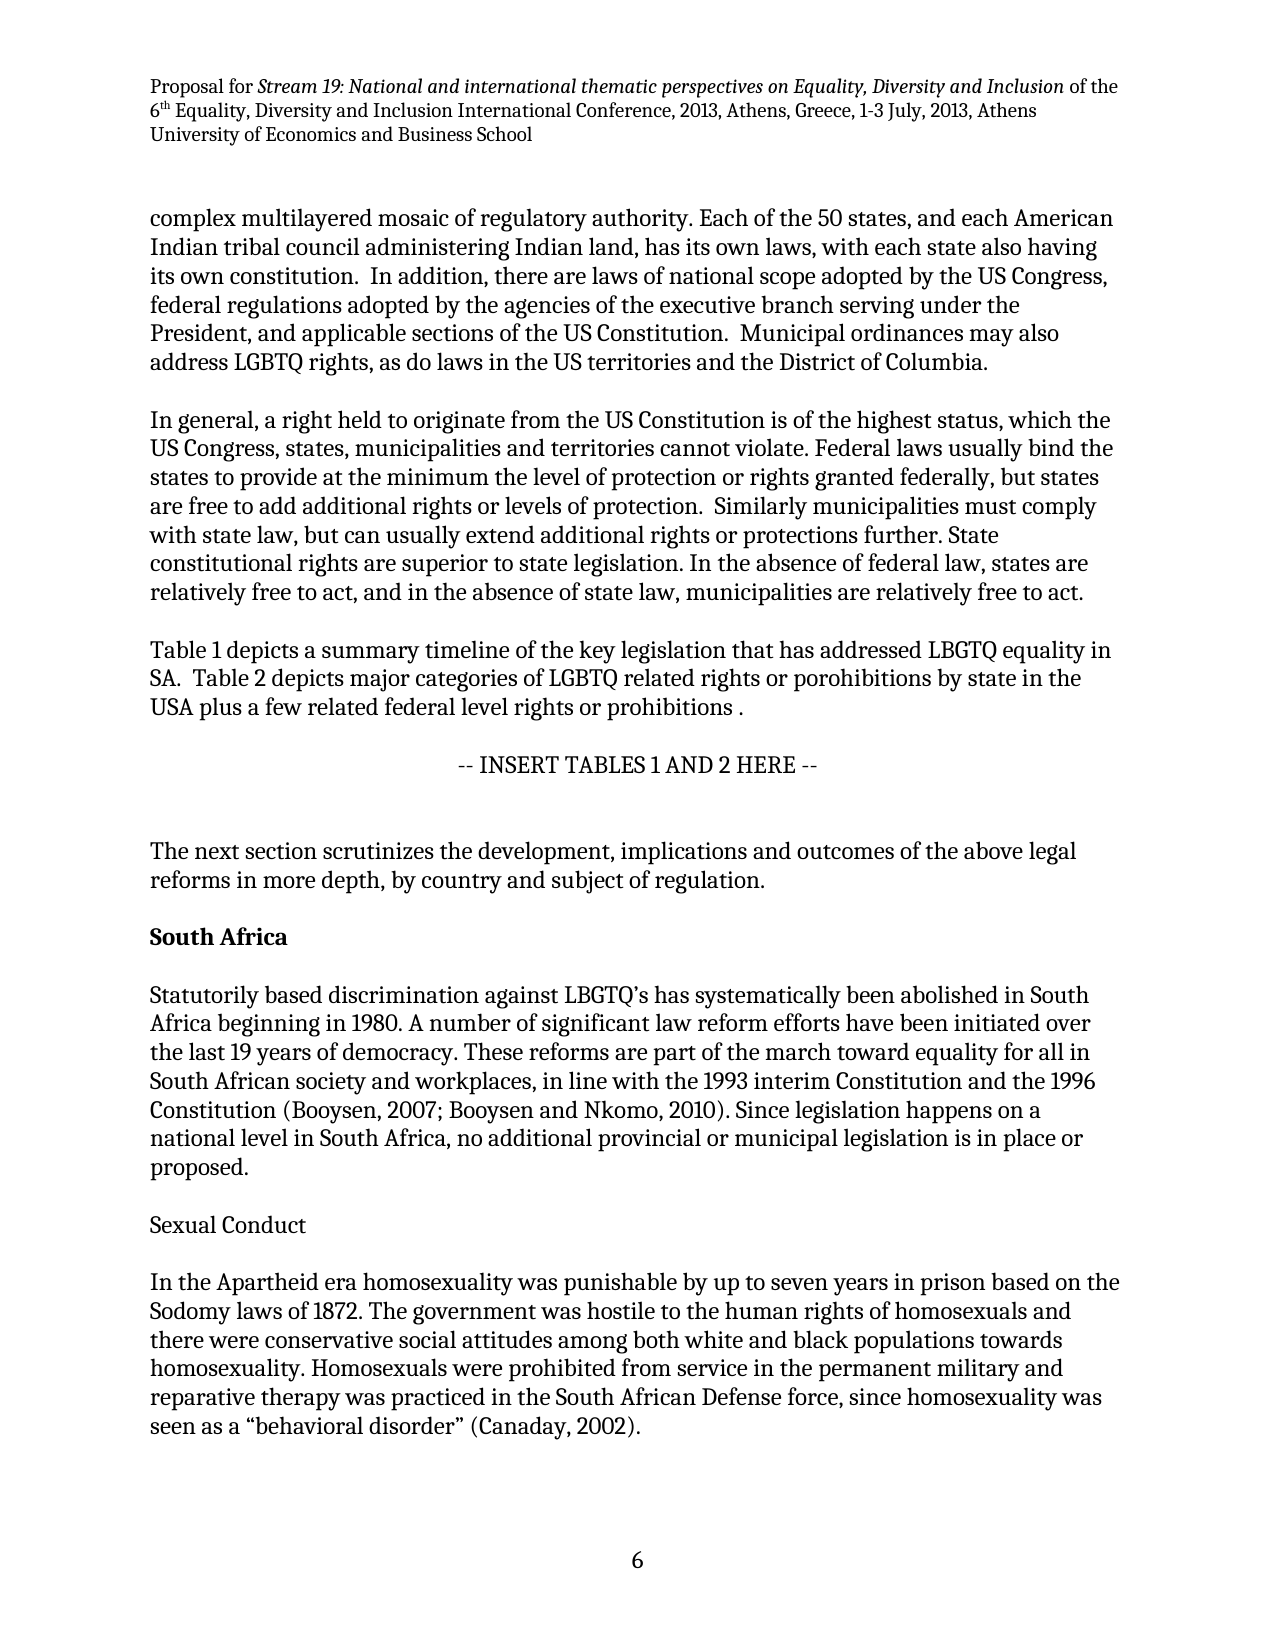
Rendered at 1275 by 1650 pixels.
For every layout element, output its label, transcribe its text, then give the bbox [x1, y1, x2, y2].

text In general, a right held to originate from the US Constitution is of the highest status, which the US Congress, states, municipalities and territories cannot violate. Federal laws usually bind the states to provide at the minimum the level of protection or rights granted federally, but states are free to add additional rights or levels of protection. Similarly municipalities must comply with state law, but can usually extend additional rights or protections further. State constitutional rights are superior to state legislation. In the absence of federal law, states are relatively free to act, and in the absence of state law, municipalities are relatively free to act. [150, 406, 1125, 607]
text Sexual Conduct [150, 1211, 1125, 1239]
text Table 1 depicts a summary timeline of the key legislation that has addressed LBGTQ equality in SA. Table 2 depicts major categories of LGBTQ related rights or porohibitions by state in the USA plus a few related federal level rights or prohibitions . [150, 636, 1125, 722]
text Statutorily based discrimination against LBGTQ’s has systematically been abolished in South Africa beginning in 1980. A number of significant law reform efforts have been initiated over the last 19 years of democracy. These reforms are part of the march toward equality for all in South African society and workplaces, in line with the 1993 interim Constitution and the 1996 Constitution (Booysen, 2007; Booysen and Nkomo, 2010). Since legislation happens on a national level in South Africa, no additional provincial or municipal legislation is in place or proposed. [150, 981, 1125, 1182]
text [150, 204, 1125, 377]
text In the Apartheid era homosexuality was punishable by up to seven years in prison based on the Sodomy laws of 1872. The government was hostile to the human rights of homosexuals and there were conservative social attitudes among both white and black populations towards homosexuality. Homosexuals were prohibited from service in the permanent military and reparative therapy was practiced in the South African Defense force, since homosexuality was seen as a “behavioral disorder” (Canaday, 2002). [150, 1268, 1125, 1441]
text The next section scrutinizes the development, implications and outcomes of the above legal reforms in more depth, by country and subject of regulation. [150, 837, 1125, 894]
text South Africa [150, 923, 1125, 952]
text -- INSERT TABLES 1 AND 2 HERE -- [150, 751, 1125, 779]
